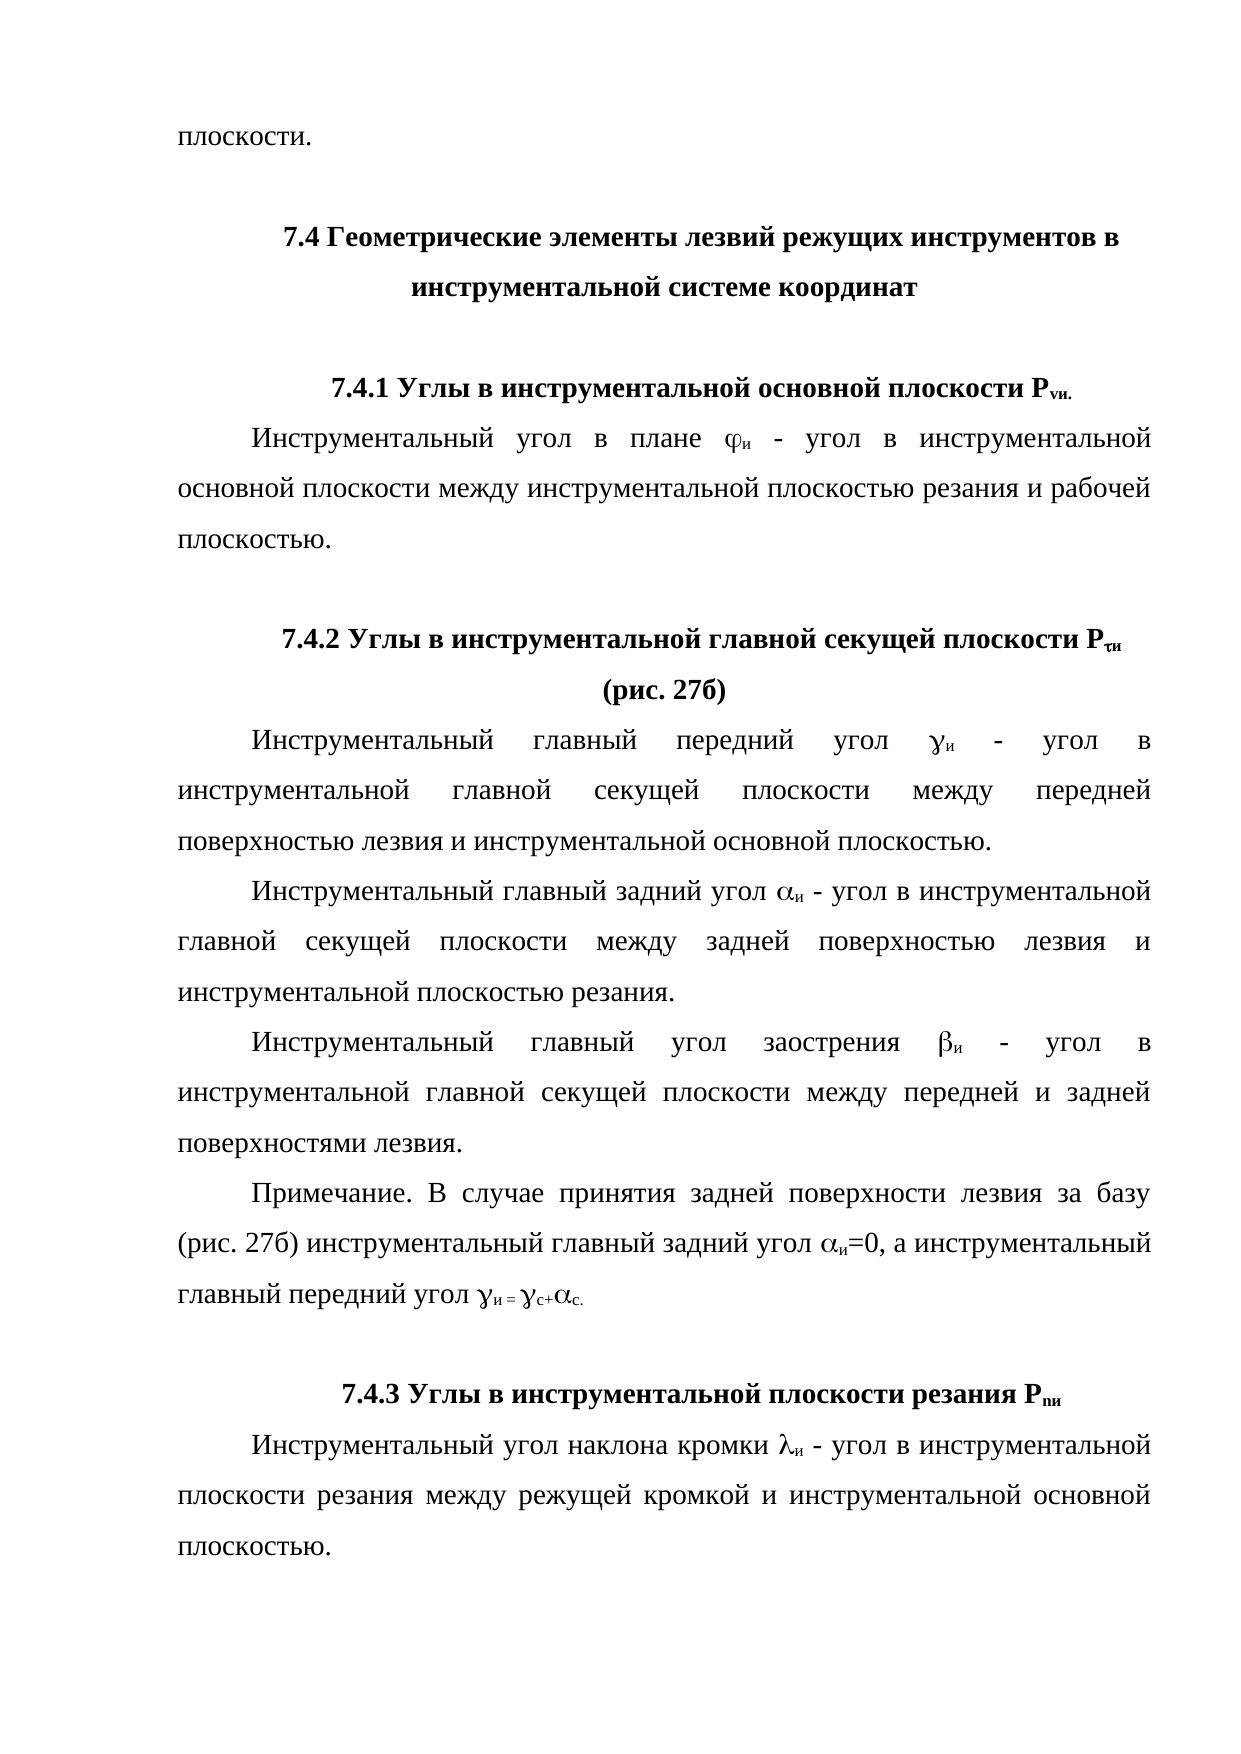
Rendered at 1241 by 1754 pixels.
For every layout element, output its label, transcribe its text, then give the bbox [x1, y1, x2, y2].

text 7.4.3 Углы в инструментальной плоскости резания Pnи [177, 1377, 1152, 1410]
text Инструментальный главный угол заострения и - угол в инструментальной главной секущей плоскости между передней и задней поверхностями лезвия. [177, 1024, 1152, 1158]
text Примечание. В случае принятия задней поверхности лезвия за базу (рис. 27б) инструментальный главный задний угол и=0, а инструментальный главный передний угол и = с+с. [177, 1175, 1152, 1309]
text Инструментальный главный задний угол и - угол в инструментальной главной секущей плоскости между задней поверхностью лезвия и инструментальной плоскостью резания. [177, 873, 1152, 1007]
text Инструментальный угол в плане и - угол в инструментальной основной плоскости между инструментальной плоскостью резания и рабочей плоскостью. [177, 420, 1152, 554]
text Инструментальный угол наклона кромки и - угол в инструментальной плоскости резания между режущей кромкой и инструментальной основной плоскостью. [177, 1427, 1152, 1561]
text 7.4.2 Углы в инструментальной главной секущей плоскости Pи (рис. 27б) [177, 621, 1152, 705]
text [177, 118, 1152, 152]
text 7.4 Геометрические элементы лезвий режущих инструментов в инструментальной системе координат [177, 219, 1152, 303]
text Инструментальный главный передний угол и - угол в инструментальной главной секущей плоскости между передней поверхностью лезвия и инструментальной основной плоскостью. [177, 722, 1152, 856]
text 7.4.1 Углы в инструментальной основной плоскости Рvи. [177, 370, 1152, 403]
